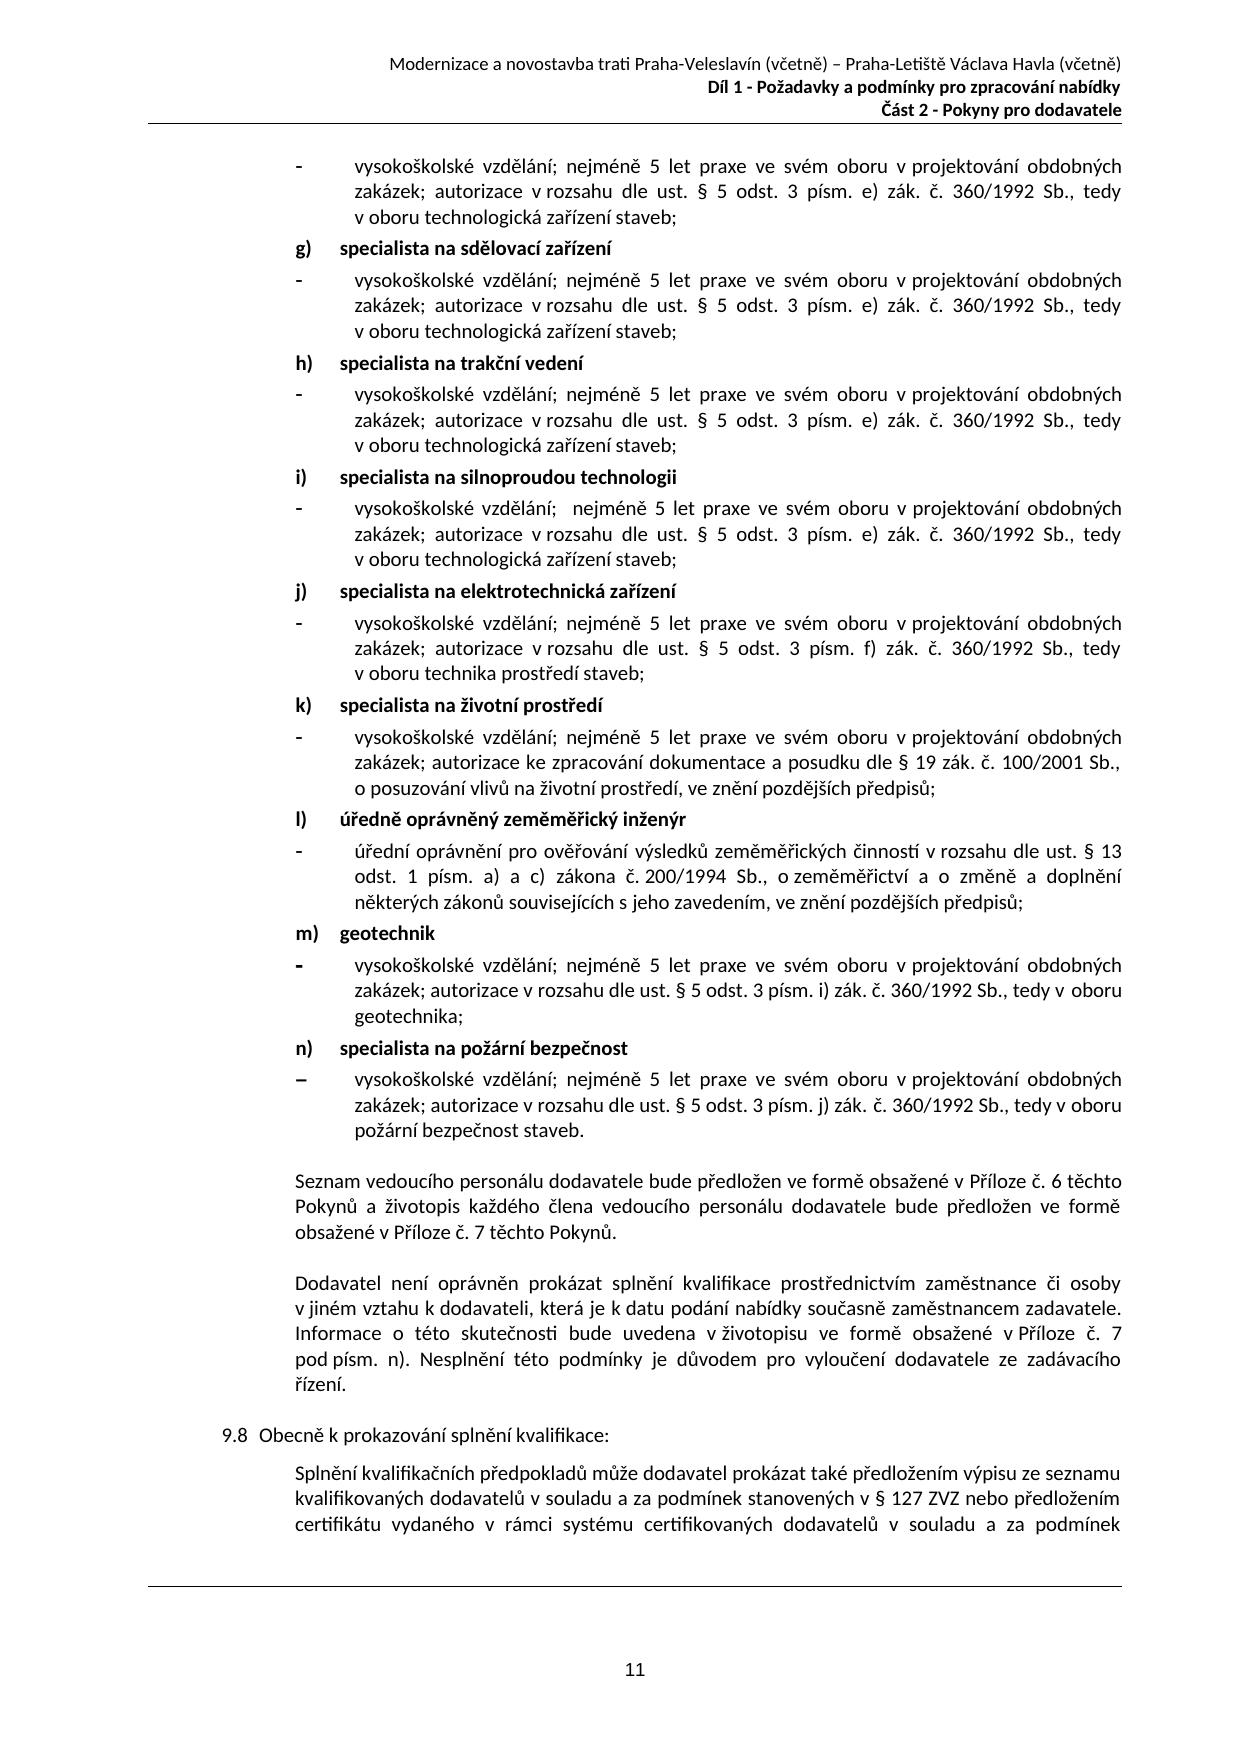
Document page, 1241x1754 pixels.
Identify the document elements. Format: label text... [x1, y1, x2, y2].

list specialista na požární bezpečnost [295, 1035, 1122, 1060]
text Seznam vedoucího personálu dodavatele bude předložen ve formě obsažené v Příloze č. 6 těchto Pokynů a životopis každého člena vedoucího personálu dodavatele bude předložen ve formě obsažené v Příloze č. 7 těchto Pokynů. [295, 1168, 1122, 1244]
list vysokoškolské vzdělání; nejméně 5 let praxe ve svém oboru v projektování obdobných zakázek; autorizace v rozsahu dle ust. § 5 odst. 3 písm. j) zák. č. 360/1992 Sb., tedy v oboru požární bezpečnost staveb. [295, 1066, 1122, 1143]
list specialista na trakční vedení [295, 350, 1122, 375]
list vysokoškolské vzdělání; nejméně 5 let praxe ve svém oboru v projektování obdobných zakázek; autorizace v rozsahu dle ust. § 5 odst. 3 písm. e) zák. č. 360/1992 Sb., tedy v oboru technologická zařízení staveb; [295, 267, 1122, 343]
list vysokoškolské vzdělání; nejméně 5 let praxe ve svém oboru v projektování obdobných zakázek; autorizace v rozsahu dle ust. § 5 odst. 3 písm. f) zák. č. 360/1992 Sb., tedy v oboru technika prostředí staveb; [295, 610, 1122, 686]
list Obecně k prokazování splnění kvalifikace: [221, 1422, 1122, 1448]
list specialista na silnoproudou technologii [295, 464, 1122, 489]
list vysokoškolské vzdělání; nejméně 5 let praxe ve svém oboru v projektování obdobných zakázek; autorizace v rozsahu dle ust. § 5 odst. 3 písm. e) zák. č. 360/1992 Sb., tedy v oboru technologická zařízení staveb; [295, 153, 1122, 229]
list specialista na elektrotechnická zařízení [295, 578, 1122, 603]
list geotechnik [295, 921, 1122, 946]
list specialista na sdělovací zařízení [295, 236, 1122, 261]
list specialista na životní prostředí [295, 692, 1122, 718]
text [295, 1460, 1122, 1536]
list vysokoškolské vzdělání; nejméně 5 let praxe ve svém oboru v projektování obdobných zakázek; autorizace v rozsahu dle ust. § 5 odst. 3 písm. e) zák. č. 360/1992 Sb., tedy v oboru technologická zařízení staveb; [295, 496, 1122, 572]
list vysokoškolské vzdělání; nejméně 5 let praxe ve svém oboru v projektování obdobných zakázek; autorizace ke zpracování dokumentace a posudku dle § 19 zák. č. 100/2001 Sb., o posuzování vlivů na životní prostředí, ve znění pozdějších předpisů; [295, 724, 1122, 800]
text Dodavatel není oprávněn prokázat splnění kvalifikace prostřednictvím zaměstnance či osoby v jiném vztahu k dodavateli, která je k datu podání nabídky současně zaměstnancem zadavatele. Informace o této skutečnosti bude uvedena v životopisu ve formě obsažené v Příloze č. 7 pod písm. n). Nesplnění této podmínky je důvodem pro vyloučení dodavatele ze zadávacího řízení. [295, 1270, 1122, 1397]
list úředně oprávněný zeměměřický inženýr [295, 806, 1122, 832]
list vysokoškolské vzdělání; nejméně 5 let praxe ve svém oboru v projektování obdobných zakázek; autorizace v rozsahu dle ust. § 5 odst. 3 písm. i) zák. č. 360/1992 Sb., tedy v oboru geotechnika; [295, 952, 1122, 1028]
list vysokoškolské vzdělání; nejméně 5 let praxe ve svém oboru v projektování obdobných zakázek; autorizace v rozsahu dle ust. § 5 odst. 3 písm. e) zák. č. 360/1992 Sb., tedy v oboru technologická zařízení staveb; [295, 381, 1122, 458]
list úřední oprávnění pro ověřování výsledků zeměměřických činností v rozsahu dle ust. § 13 odst. 1 písm. a) a c) zákona č. 200/1994 Sb., o zeměměřictví a o změně a doplnění některých zákonů souvisejících s jeho zavedením, ve znění pozdějších předpisů; [295, 838, 1122, 914]
